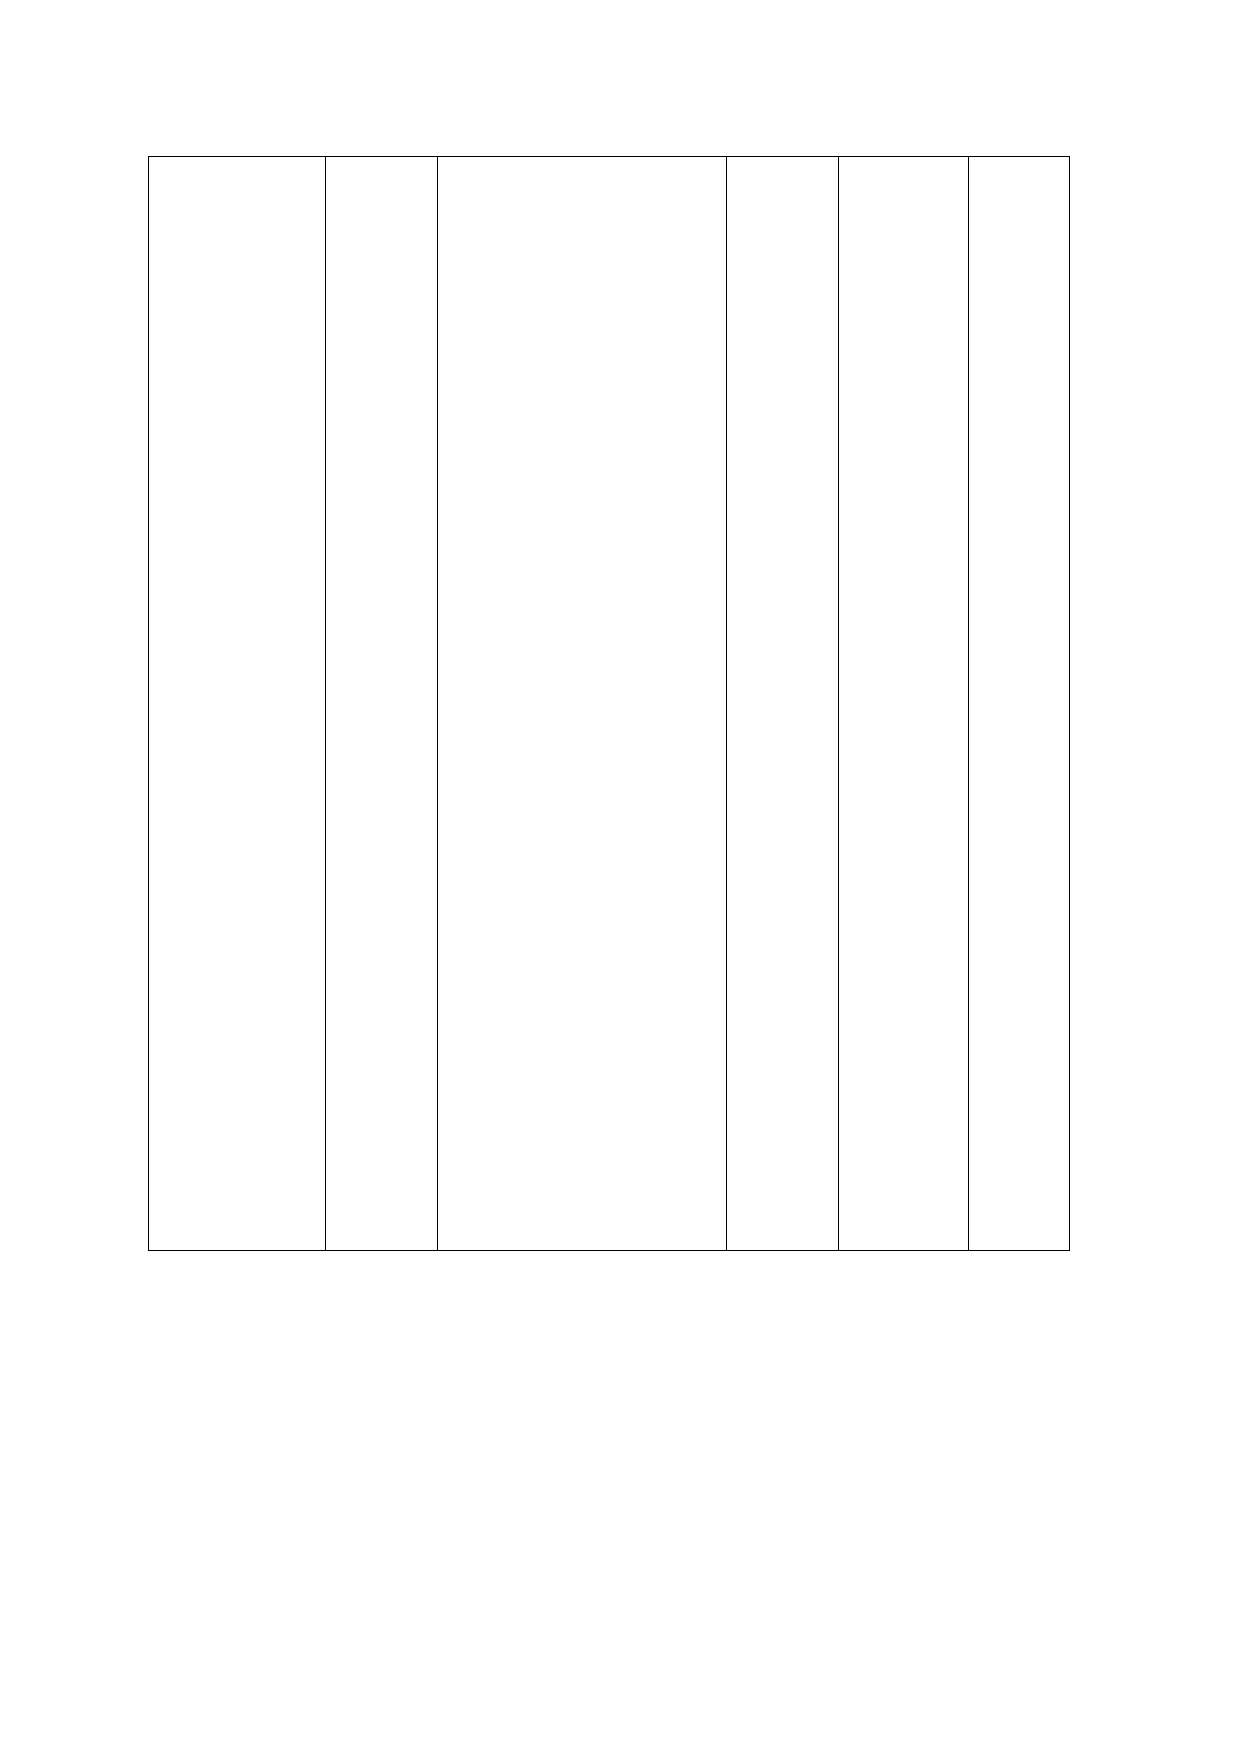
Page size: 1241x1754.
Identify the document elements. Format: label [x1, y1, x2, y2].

table_cell [149, 157, 325, 1250]
table_cell [727, 157, 838, 1250]
table_cell [969, 157, 1069, 1250]
table_cell [326, 157, 437, 1250]
table_cell [839, 157, 968, 1250]
table_cell [438, 157, 726, 1250]
